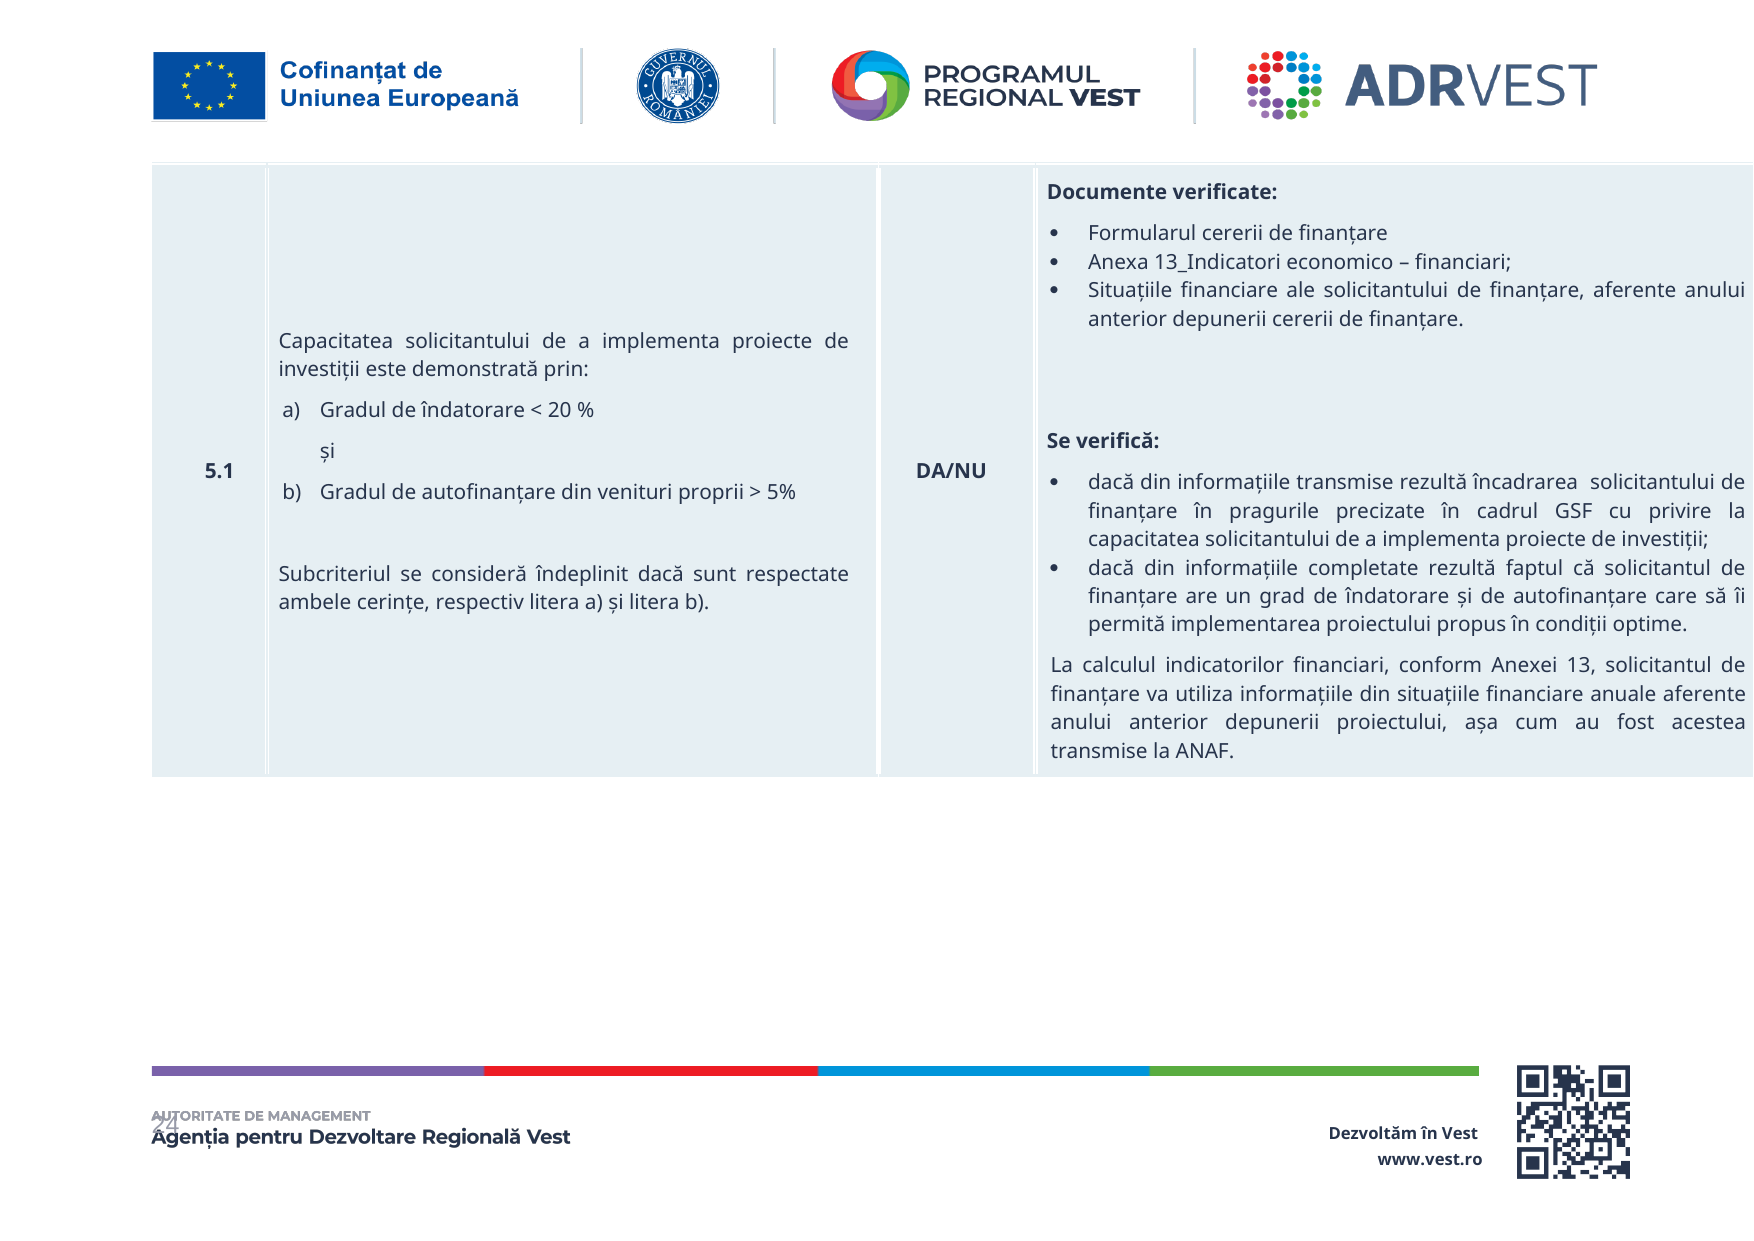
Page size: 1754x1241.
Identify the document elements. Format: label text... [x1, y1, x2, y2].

picture [151, 47, 1598, 124]
table_cell DA/NU [879, 165, 1035, 777]
table_cell 5.1 [152, 162, 267, 777]
picture [1508, 1057, 1639, 1188]
table_cell Documente verificate: Formularul cererii de finanțare Anexa 13_Indicatori economico – financiari; Situațiile financiare ale solicitantului de finanțare, aferente anului anterior depunerii cererii de finanțare. Se verifică: dacă din informațiile transmise rezultă încadrarea solicitantului de finanțare în pragurile precizate în cadrul GSF cu privire la capacitatea solicitantului de a implementa proiecte de investiții; dacă din informațiile completate rezultă faptul că solicitantul de finanțare are un grad de îndatorare și de autofinanțare care să îi permită implementarea proiectului propus în condiții optime. La calculul indicatorilor financiari, conform Anexei 13, solicitantul de finanțare va utiliza informațiile din situațiile financiare anuale aferente anului anterior depunerii proiectului, așa cum au fost acestea transmise la ANAF. [1035, 162, 1753, 777]
table_cell Capacitatea solicitantului de a implementa proiecte de investiții este demonstrată prin: Gradul de îndatorare < 20 % și Gradul de autofinanțare din venituri proprii > 5% Subcriteriul se consideră îndeplinit dacă sunt respectate ambele cerințe, respectiv litera a) și litera b). [267, 164, 878, 777]
